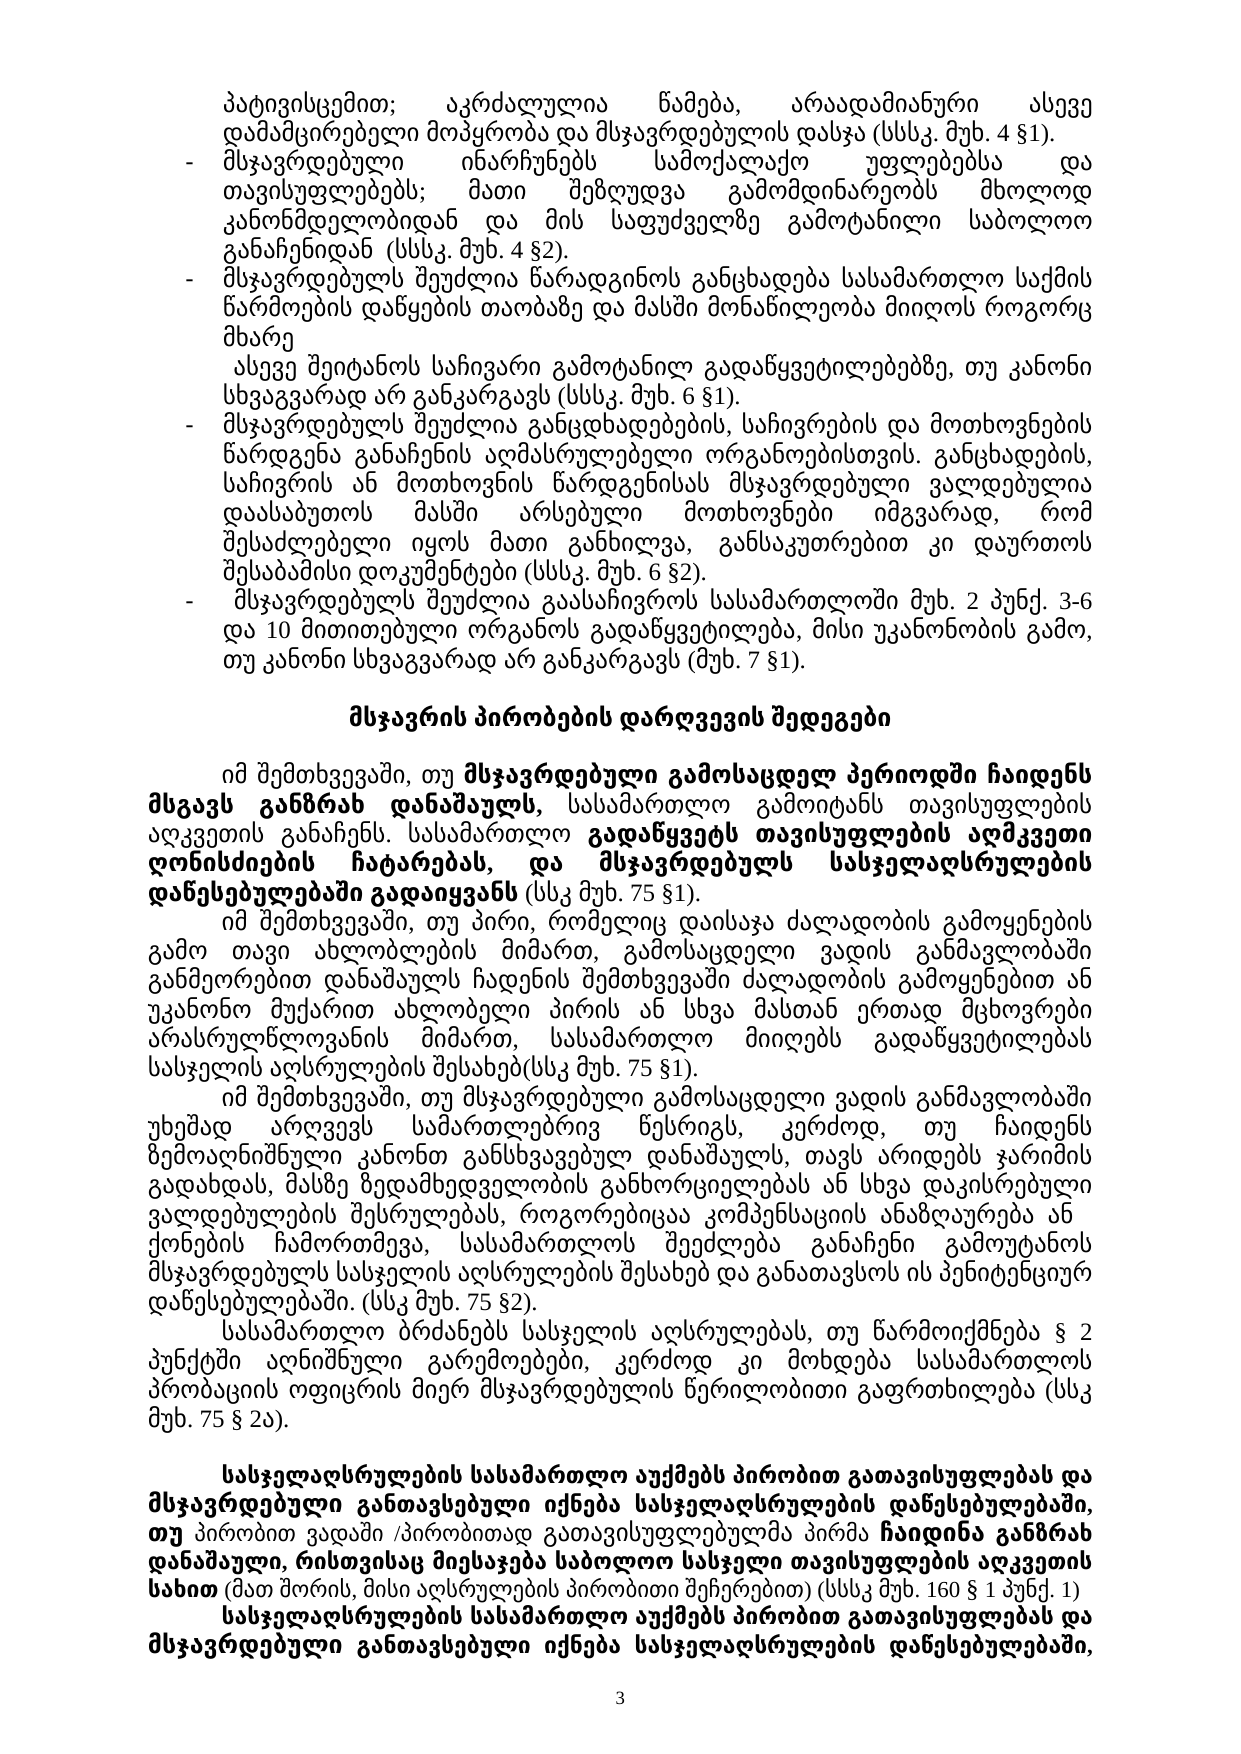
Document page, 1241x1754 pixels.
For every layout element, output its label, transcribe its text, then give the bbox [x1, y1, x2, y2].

list მსჯავრდებულს შეუძლია წარადგინოს განცხადება სასამართლო საქმის წარმოების დაწყების თაობაზე და მასში მონაწილეობა მიიღოს როგორც მხარე [185, 264, 1093, 352]
list მსჯავრდებულს შეუძლია გაასაჩივროს სასამართლოში მუხ. 2 პუნქ. 3-6 და 10 მითითებული ორგანოს გადაწყვეტილება, მისი უკანონობის გამო, თუ კანონი სხვაგვარად არ განკარგავს (მუხ. 7 §1). [185, 586, 1093, 674]
list მსჯავრდებულს შეუძლია განცდხადებების, საჩივრების და მოთხოვნების წარდგენა განაჩენის აღმასრულებელი ორგანოებისთვის. განცხადების, საჩივრის ან მოთხოვნის წარდგენისას მსჯავრდებული ვალდებულია დაასაბუთოს მასში არსებული მოთხოვნები იმგვარად, რომ შესაძლებელი იყოს მათი განხილვა, განსაკუთრებით კი დაურთოს შესაბამისი დოკუმენტები (სსსკ. მუხ. 6 §2). [185, 411, 1093, 586]
text იმ შემთხვევაში, თუ მსჯავრდებული გამოსაცდელი ვადის განმავლობაში უხეშად არღვევს სამართლებრივ წესრიგს, კერძოდ, თუ ჩაიდენს ზემოაღნიშნული კანონთ განსხვავებულ დანაშაულს, თავს არიდებს ჯარიმის გადახდას, მასზე ზედამხედველობის განხორციელებას ან სხვა დაკისრებული ვალდებულების შესრულებას, როგორებიცაა კომპენსაციის ანაზღაურება ან ქონების ჩამორთმევა, სასამართლოს შეეძლება განაჩენი გამოუტანოს მსჯავრდებულს სასჯელის აღსრულების შესახებ და განათავსოს ის პენიტენციურ დაწესებულებაში. (სსკ მუხ. 75 §2). [148, 1083, 1092, 1317]
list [185, 89, 1093, 147]
text მსჯავრის პირობების დარღვევის შედეგები [148, 703, 1092, 732]
text სასჯელაღსრულების სასამართლო აუქმებს პირობით გათავისუფლებას და მსჯავრდებული განთავსებული იქნება სასჯელაღსრულების დაწესებულებაში, თუ პირობით ვადაში /პირობითად გათავისუფლებულმა პირმა ჩაიდინა განზრახ დანაშაული, რისთვისაც მიესაჯება საბოლოო სასჯელი თავისუფლების აღკვეთის სახით (მათ შორის, მისი აღსრულების პირობითი შეჩერებით) (სსსკ მუხ. 160 § 1 პუნქ. 1) [148, 1463, 1092, 1603]
text იმ შემთხვევაში, თუ მსჯავრდებული გამოსაცდელ პერიოდში ჩაიდენს მსგავს განზრახ დანაშაულს, სასამართლო გამოიტანს თავისუფლების აღკვეთის განაჩენს. სასამართლო გადაწყვეტს თავისუფლების აღმკვეთი ღონისძიების ჩატარებას, და მსჯავრდებულს სასჯელაღსრულების დაწესებულებაში გადაიყვანს (სსკ მუხ. 75 §1). [148, 761, 1092, 907]
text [148, 1603, 1092, 1659]
list ასევე შეიტანოს საჩივარი გამოტანილ გადაწყვეტილებებზე, თუ კანონი სხვაგვარად არ განკარგავს (სსსკ. მუხ. 6 §1). [223, 352, 1093, 411]
text იმ შემთხვევაში, თუ პირი, რომელიც დაისაჯა ძალადობის გამოყენების გამო თავი ახლობლების მიმართ, გამოსაცდელი ვადის განმავლობაში განმეორებით დანაშაულს ჩადენის შემთხვევაში ძალადობის გამოყენებით ან უკანონო მუქარით ახლობელი პირის ან სხვა მასთან ერთად მცხოვრები არასრულწლოვანის მიმართ, სასამართლო მიიღებს გადაწყვეტილებას სასჯელის აღსრულების შესახებ(სსკ მუხ. 75 §1). [148, 907, 1092, 1083]
list მსჯავრდებული ინარჩუნებს სამოქალაქო უფლებებსა და თავისუფლებებს; მათი შეზღუდვა გამომდინარეობს მხოლოდ კანონმდელობიდან და მის საფუძველზე გამოტანილი საბოლოო განაჩენიდან (სსსკ. მუხ. 4 §2). [185, 147, 1093, 264]
text სასამართლო ბრძანებს სასჯელის აღსრულებას, თუ წარმოიქმნება § 2 პუნქტში აღნიშნული გარემოებები, კერძოდ კი მოხდება სასამართლოს პრობაციის ოფიცრის მიერ მსჯავრდებულის წერილობითი გაფრთხილება (სსკ მუხ. 75 § 2ა). [148, 1317, 1092, 1434]
